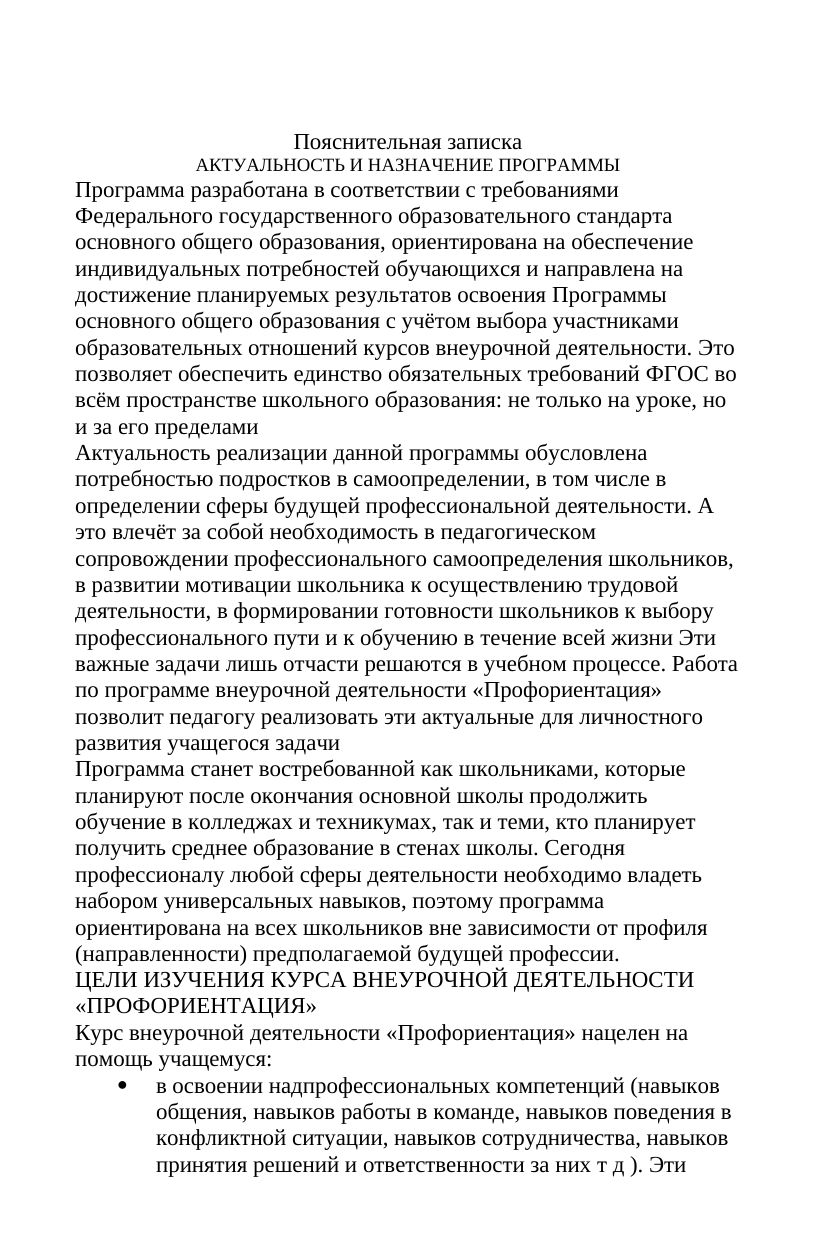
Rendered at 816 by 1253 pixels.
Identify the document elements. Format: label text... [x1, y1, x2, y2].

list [118, 1072, 741, 1177]
text Пояснительная записка [75, 128, 741, 154]
text Программа разработана в соответствии с требованиями Федерального государственного образовательного стандарта основного общего образования, ориентирована на обеспечение индивидуальных потребностей обучающихся и направлена на достижение планируемых результатов освоения Программы основного общего образования с учётом выбора участниками образовательных отношений курсов внеурочной деятельности. Это позволяет обеспечить единство обязательных требований ФГОС во всём пространстве школьного образования: не только на уроке, но и за его пределами [75, 176, 741, 439]
text ЦЕЛИ ИЗУЧЕНИЯ КУРСА ВНЕУРОЧНОЙ ДЕЯТЕЛЬНОСТИ [75, 966, 741, 993]
text АКТУАЛЬНОСТЬ И НАЗНАЧЕНИЕ ПРОГРАММЫ [75, 154, 741, 176]
text «ПРОФОРИЕНТАЦИЯ» [75, 993, 741, 1019]
text Актуальность реализации данной программы обусловлена потребностью подростков в самоопределении, в том числе в определении сферы будущей профессиональной деятельности. А это влечёт за собой необходимость в педагогическом сопровождении профессионального самоопределения школьников, в развитии мотивации школьника к осуществлению трудовой деятельности, в формировании готовности школьников к выбору профессионального пути и к обучению в течение всей жизни Эти важные задачи лишь отчасти решаются в учебном процессе. Работа по программе внеурочной деятельности «Профориентация» позволит педагогу реализовать эти актуальные для личностного развития учащегося задачи [75, 439, 741, 755]
text Курс внеурочной деятельности «Профориентация» нацелен на помощь учащемуся: [75, 1019, 741, 1072]
text Программа станет востребованной как школьниками, которые планируют после окончания основной школы продолжить обучение в колледжах и техникумах, так и теми, кто планирует получить среднее образование в стенах школы. Сегодня профессионалу любой сферы деятельности необходимо владеть набором универсальных навыков, поэтому программа ориентирована на всех школьников вне зависимости от профиля (направленности) предполагаемой будущей профессии. [75, 755, 741, 966]
